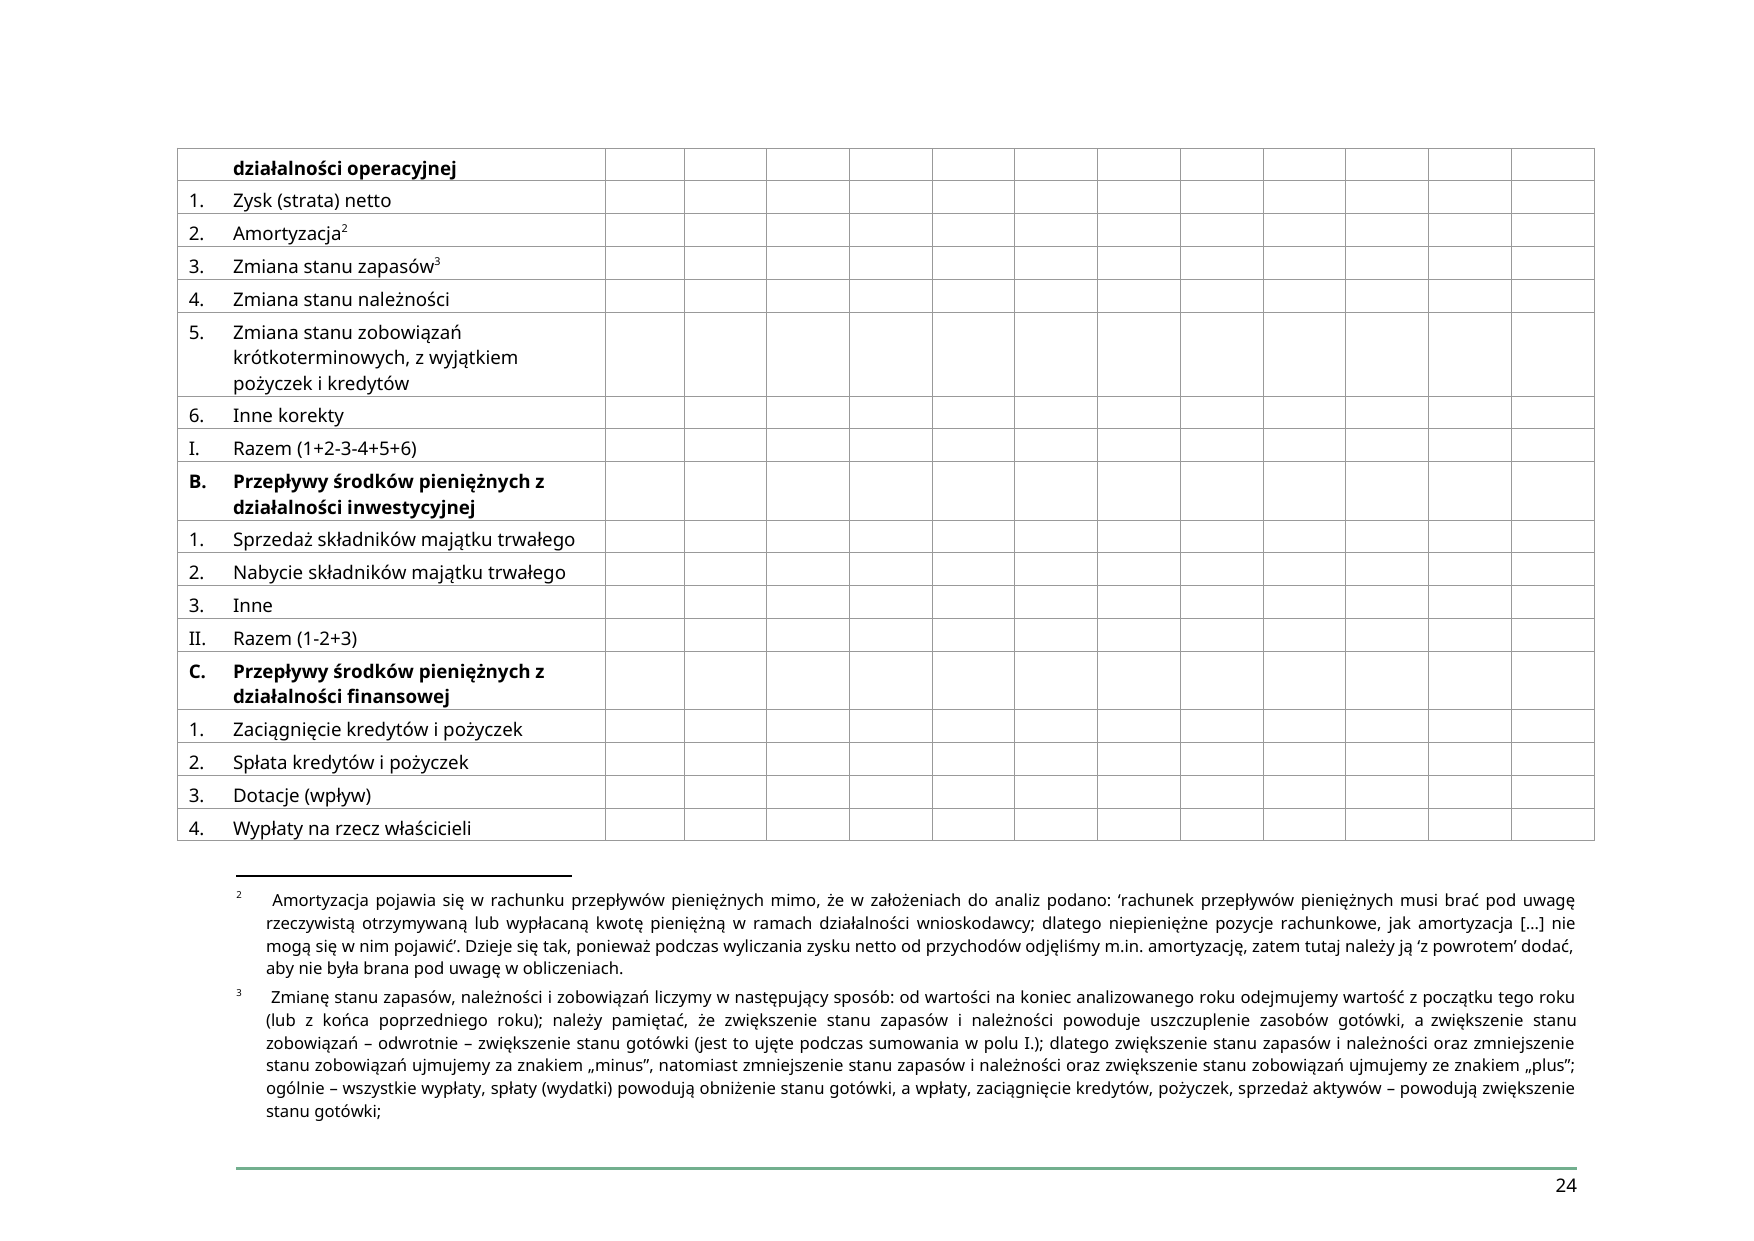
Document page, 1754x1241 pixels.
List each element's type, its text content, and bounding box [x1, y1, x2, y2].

table_cell [933, 149, 1014, 180]
table_cell [606, 214, 684, 246]
table_cell I. Razem (1+2-3-4+5+6) [178, 429, 605, 461]
table_cell [850, 586, 932, 618]
table_cell 3. Dotacje (wpływ) [178, 776, 605, 807]
table_cell [1264, 429, 1345, 461]
table_cell [685, 247, 766, 279]
table_cell [767, 521, 849, 552]
table_cell [1512, 149, 1594, 180]
table_cell [1098, 619, 1180, 651]
table_cell 2. Spłata kredytów i pożyczek [178, 743, 605, 775]
table_cell [685, 313, 766, 396]
table_cell [1264, 214, 1345, 246]
table_cell [1181, 710, 1263, 742]
table_cell [1264, 652, 1345, 709]
table_cell [850, 710, 932, 742]
table_cell 2. Nabycie składników majątku trwałego [178, 553, 605, 585]
table_cell [685, 586, 766, 618]
table_cell [1346, 776, 1428, 807]
table_cell [685, 743, 766, 775]
table_cell [1015, 462, 1097, 519]
table_cell [1098, 652, 1180, 709]
table_cell [1429, 429, 1511, 461]
table_cell [767, 280, 849, 312]
table_cell [1346, 710, 1428, 742]
table_cell [1015, 247, 1097, 279]
table_cell [1512, 553, 1594, 585]
table_cell [1512, 397, 1594, 428]
table_cell [1264, 181, 1345, 213]
table_cell [1181, 743, 1263, 775]
table_cell [1181, 397, 1263, 428]
table_cell 1. Zaciągnięcie kredytów i pożyczek [178, 710, 605, 742]
table_cell [1098, 743, 1180, 775]
table_cell 1. Zysk (strata) netto [178, 181, 605, 213]
table_cell [606, 710, 684, 742]
table_cell [1429, 181, 1511, 213]
table_cell [1098, 809, 1180, 840]
table_cell [933, 462, 1014, 519]
table_cell [1512, 619, 1594, 651]
table_cell [933, 521, 1014, 552]
table_cell [933, 743, 1014, 775]
table_cell [1346, 462, 1428, 519]
table_cell [1181, 586, 1263, 618]
table_cell [1098, 181, 1180, 213]
table_cell [850, 429, 932, 461]
table_cell [933, 214, 1014, 246]
table_cell [1346, 149, 1428, 180]
table_cell [850, 149, 932, 180]
table_cell [606, 743, 684, 775]
table_cell [1098, 214, 1180, 246]
table_cell [1346, 214, 1428, 246]
table_cell [767, 743, 849, 775]
table_cell [606, 149, 684, 180]
table_cell [1429, 652, 1511, 709]
table_cell [1512, 521, 1594, 552]
table_cell [685, 710, 766, 742]
table_cell [685, 214, 766, 246]
table_cell [1512, 280, 1594, 312]
table_cell [606, 809, 684, 840]
table_cell [1015, 619, 1097, 651]
table_cell [767, 429, 849, 461]
table_cell [933, 397, 1014, 428]
table_cell [767, 214, 849, 246]
table_cell [1015, 776, 1097, 807]
table_cell [685, 809, 766, 840]
table_cell 3. Zmiana stanu zapasów [178, 247, 605, 279]
table_cell [1429, 743, 1511, 775]
table_cell [685, 553, 766, 585]
table_cell [1264, 586, 1345, 618]
table_cell [1512, 743, 1594, 775]
table_cell [850, 619, 932, 651]
table_cell [1098, 149, 1180, 180]
table_cell [933, 553, 1014, 585]
table_cell [685, 280, 766, 312]
table_cell [1429, 619, 1511, 651]
table_cell [1015, 710, 1097, 742]
table_cell [933, 280, 1014, 312]
table_cell [767, 462, 849, 519]
table_cell [685, 462, 766, 519]
table_cell [850, 553, 932, 585]
table_cell [933, 247, 1014, 279]
table_cell [1098, 586, 1180, 618]
table_cell [933, 313, 1014, 396]
table_cell [1181, 652, 1263, 709]
table_cell [1264, 619, 1345, 651]
table_cell [850, 397, 932, 428]
table_cell [606, 181, 684, 213]
table_cell [1512, 429, 1594, 461]
table_cell [606, 313, 684, 396]
table_cell [1429, 214, 1511, 246]
table_cell 4. Wypłaty na rzecz właścicieli [178, 809, 605, 840]
table_cell [767, 809, 849, 840]
table_cell [606, 652, 684, 709]
table_cell [1429, 809, 1511, 840]
table_cell [1512, 181, 1594, 213]
table_cell [1098, 462, 1180, 519]
table_cell C. Przepływy środków pieniężnych z działalności finansowej [178, 652, 605, 709]
table_cell [1264, 710, 1345, 742]
table_cell [1098, 776, 1180, 807]
table_cell [933, 586, 1014, 618]
table_cell [1181, 619, 1263, 651]
table_cell [1264, 247, 1345, 279]
table_cell [685, 619, 766, 651]
table_cell [1264, 149, 1345, 180]
table_cell [1181, 429, 1263, 461]
table_cell [1429, 313, 1511, 396]
table_cell [933, 181, 1014, 213]
table_cell [606, 397, 684, 428]
table_cell [1346, 586, 1428, 618]
table_cell [850, 743, 932, 775]
table_cell [1264, 743, 1345, 775]
table_cell [1264, 809, 1345, 840]
table_cell [606, 521, 684, 552]
table_cell [850, 521, 932, 552]
table_cell [933, 652, 1014, 709]
table_cell [1346, 619, 1428, 651]
table_cell [1015, 280, 1097, 312]
table_cell [1181, 313, 1263, 396]
table_cell [1429, 521, 1511, 552]
table_cell [1429, 586, 1511, 618]
table_cell [1181, 181, 1263, 213]
table_cell [1264, 776, 1345, 807]
table_cell [767, 586, 849, 618]
table_cell [1264, 553, 1345, 585]
table_cell [685, 521, 766, 552]
table_cell [1346, 809, 1428, 840]
table_cell [850, 462, 932, 519]
table_cell [1346, 397, 1428, 428]
table_cell [1512, 809, 1594, 840]
table_cell [1512, 247, 1594, 279]
table_cell [1346, 652, 1428, 709]
table_cell [1098, 247, 1180, 279]
table_cell [1181, 214, 1263, 246]
table_cell [1015, 743, 1097, 775]
table_cell [1346, 313, 1428, 396]
table_cell [1264, 397, 1345, 428]
table_cell [685, 149, 766, 180]
table_cell [767, 652, 849, 709]
table_cell [767, 181, 849, 213]
table_cell [933, 619, 1014, 651]
table_cell [850, 181, 932, 213]
table_cell [1429, 553, 1511, 585]
table_cell [1346, 521, 1428, 552]
table_cell [1264, 521, 1345, 552]
table_cell [767, 776, 849, 807]
table_cell [1429, 462, 1511, 519]
table_cell [1264, 280, 1345, 312]
table_cell [1015, 809, 1097, 840]
table_cell [933, 809, 1014, 840]
table_cell B. Przepływy środków pieniężnych z działalności inwestycyjnej [178, 462, 605, 519]
table_cell [933, 776, 1014, 807]
table_cell [1098, 397, 1180, 428]
table_cell 6. Inne korekty [178, 397, 605, 428]
table_cell [767, 313, 849, 396]
table_cell [685, 652, 766, 709]
table_cell [1346, 553, 1428, 585]
table_cell [1512, 214, 1594, 246]
table_cell [1098, 313, 1180, 396]
table_cell 4. Zmiana stanu należności [178, 280, 605, 312]
table_cell [850, 652, 932, 709]
table_cell [606, 553, 684, 585]
table_cell [767, 397, 849, 428]
table_cell II. Razem (1-2+3) [178, 619, 605, 651]
table_cell [1181, 553, 1263, 585]
table_cell [1264, 313, 1345, 396]
table_cell 1. Sprzedaż składników majątku trwałego [178, 521, 605, 552]
table_cell [1181, 776, 1263, 807]
table_cell [1098, 280, 1180, 312]
table_cell [1181, 280, 1263, 312]
table_cell [1512, 776, 1594, 807]
table_cell [1098, 521, 1180, 552]
table_cell [685, 776, 766, 807]
table_cell [685, 181, 766, 213]
table_cell [1015, 521, 1097, 552]
table_cell [1098, 553, 1180, 585]
table_cell [850, 776, 932, 807]
table_cell [850, 809, 932, 840]
table_cell [1015, 181, 1097, 213]
table_cell [1512, 710, 1594, 742]
table_cell [1346, 743, 1428, 775]
table_cell [1181, 809, 1263, 840]
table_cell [178, 149, 605, 180]
table_cell [1429, 280, 1511, 312]
table_cell [1181, 521, 1263, 552]
table_cell [1429, 397, 1511, 428]
table_cell [606, 462, 684, 519]
table_cell [933, 710, 1014, 742]
table_cell [606, 247, 684, 279]
table_cell [1512, 313, 1594, 396]
table_cell [1429, 149, 1511, 180]
table_cell [1015, 313, 1097, 396]
table_cell [850, 214, 932, 246]
table_cell [1181, 247, 1263, 279]
table_cell [1346, 280, 1428, 312]
table_cell 2. Amortyzacja [178, 214, 605, 246]
table_cell [767, 553, 849, 585]
table_cell [1512, 652, 1594, 709]
table_cell [767, 247, 849, 279]
table_cell [1015, 586, 1097, 618]
table_cell [767, 619, 849, 651]
table_cell [606, 619, 684, 651]
table_cell [606, 429, 684, 461]
table_cell [1098, 429, 1180, 461]
table_cell [933, 429, 1014, 461]
table_cell [767, 149, 849, 180]
table_cell [606, 586, 684, 618]
table_cell [1429, 776, 1511, 807]
table_cell [685, 429, 766, 461]
table_cell 3. Inne [178, 586, 605, 618]
table_cell [1429, 710, 1511, 742]
table_cell [1015, 397, 1097, 428]
table_cell [1346, 247, 1428, 279]
table_cell [850, 280, 932, 312]
table_cell [767, 710, 849, 742]
table_cell [1512, 586, 1594, 618]
table_cell [606, 280, 684, 312]
table_cell [1346, 181, 1428, 213]
table_cell 5. Zmiana stanu zobowiązań krótkoterminowych, z wyjątkiem pożyczek i kredytów [178, 313, 605, 396]
table_cell [1015, 149, 1097, 180]
table_cell [1429, 247, 1511, 279]
table_cell [1015, 429, 1097, 461]
table_cell [606, 776, 684, 807]
table_cell [1015, 214, 1097, 246]
table_cell [1015, 652, 1097, 709]
table_cell [1512, 462, 1594, 519]
table_cell [1264, 462, 1345, 519]
table_cell [685, 397, 766, 428]
table_cell [1181, 462, 1263, 519]
table_cell [1346, 429, 1428, 461]
table_cell [1181, 149, 1263, 180]
table_cell [850, 313, 932, 396]
table_cell [1015, 553, 1097, 585]
table_cell [1098, 710, 1180, 742]
table_cell [850, 247, 932, 279]
